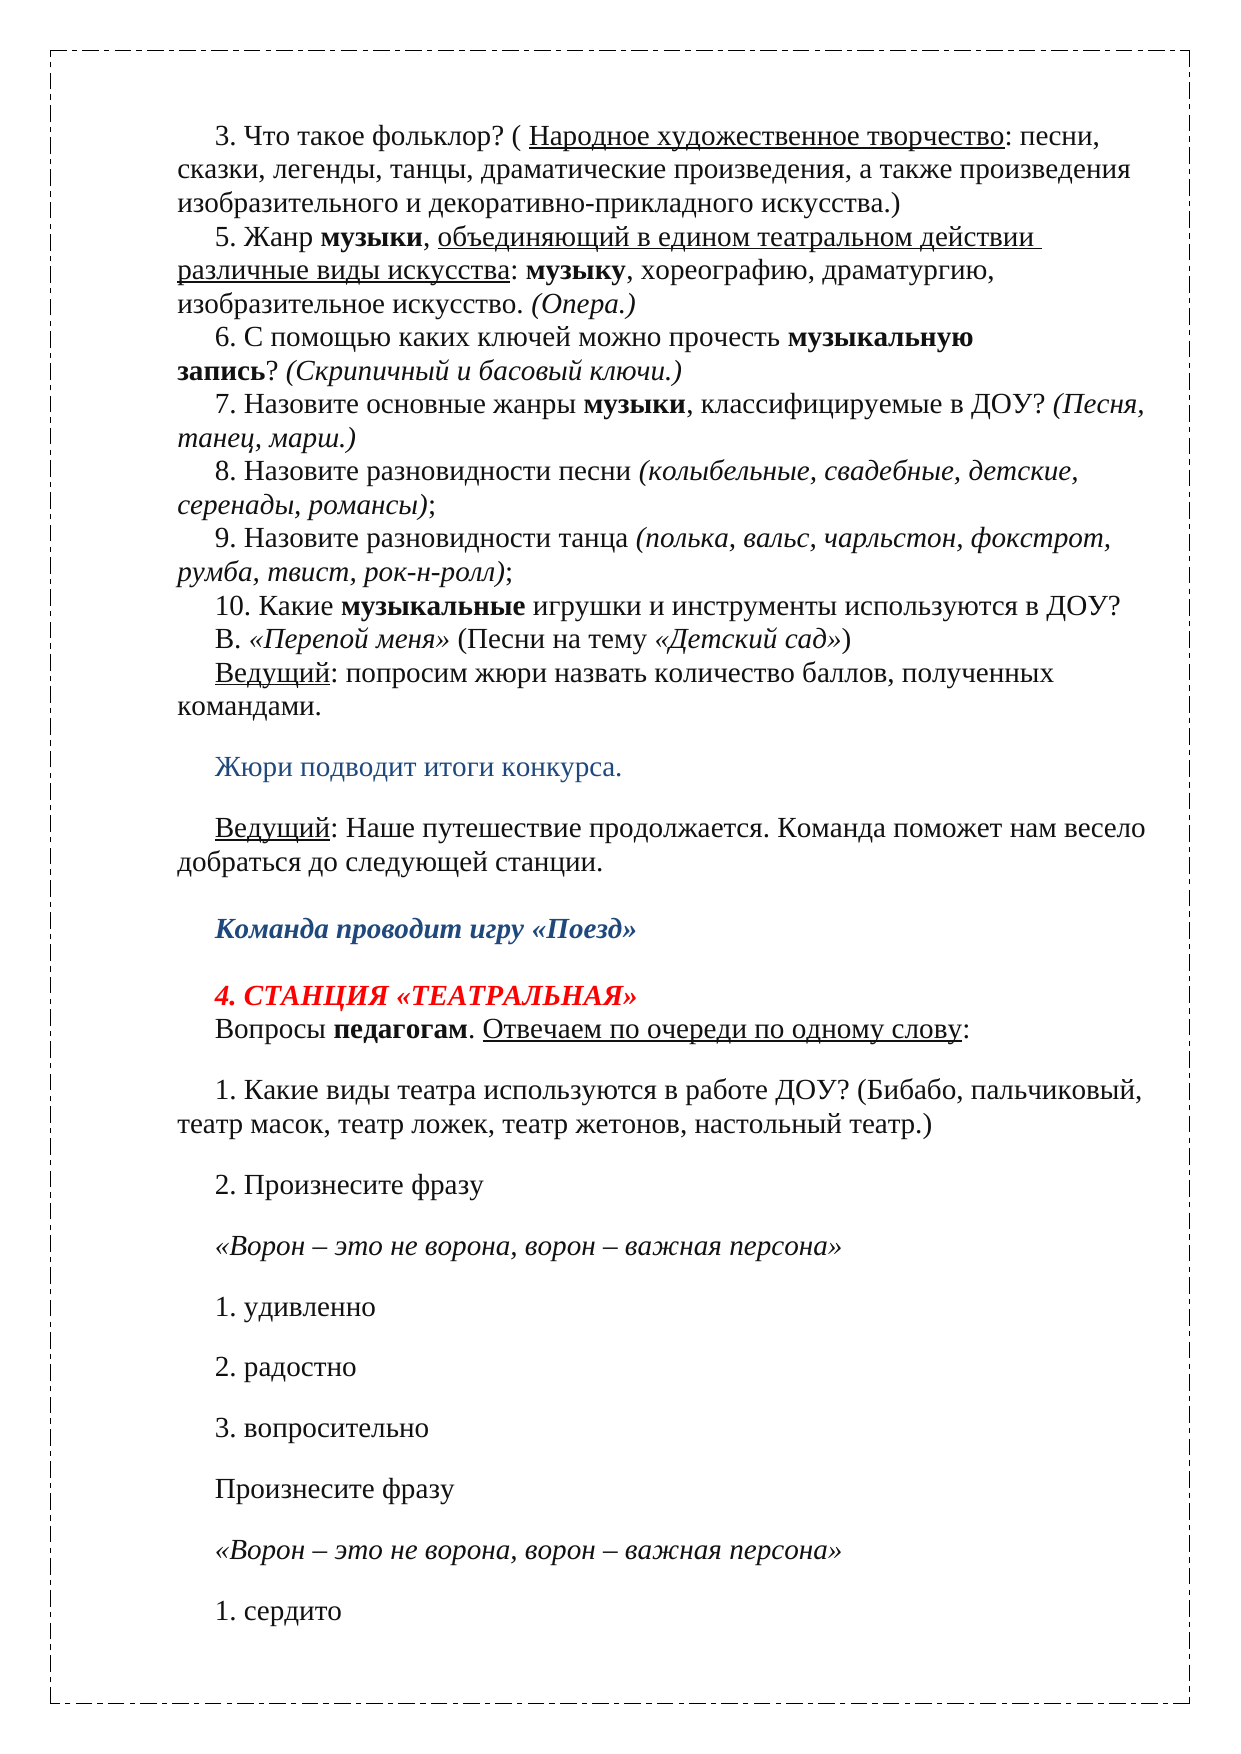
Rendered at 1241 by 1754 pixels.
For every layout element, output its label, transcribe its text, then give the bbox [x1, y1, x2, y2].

text 2. радостно [177, 1349, 1152, 1383]
text В. «Перепой меня» (Песни на тему «Детский сад») [177, 621, 1152, 655]
text 3. вопросительно [177, 1411, 1152, 1444]
text 9. Назовите разновидности танца (полька, вальс, чарльстон, фокстрот, румба, твист, рок-н-ролл); [177, 521, 1152, 588]
text 6. С помощью каких ключей можно прочесть музыкальную запись? (Скрипичный и басовый ключи.) [177, 319, 1152, 386]
text 8. Назовите разновидности песни (колыбельные, свадебные, детские, серенады, романсы); [177, 453, 1152, 521]
text «Ворон – это не ворона, ворон – важная персона» [177, 1228, 1152, 1261]
text Произнесите фразу [177, 1471, 1152, 1505]
text Команда проводит игру «Поезд» [177, 911, 1152, 944]
text 10. Какие музыкальные игрушки и инструменты используются в ДОУ? [177, 588, 1152, 621]
text 3. Что такое фольклор? ( Народное художественное творчество: песни, сказки, легенды, танцы, драматические произведения, а также произведения изобразительного и декоративно-прикладного искусства.) [177, 118, 1152, 219]
text «Ворон – это не ворона, ворон – важная персона» [177, 1532, 1152, 1566]
text 5. Жанр музыки, объединяющий в едином театральном действии различные виды искусства: музыку, хореографию, драматургию, изобразительное искусство. (Опера.) [177, 219, 1152, 319]
text Ведущий: попросим жюри назвать количество баллов, полученных командами. [177, 655, 1152, 722]
text 2. Произнесите фразу [177, 1167, 1152, 1200]
text 7. Назовите основные жанры музыки, классифицируемые в ДОУ? (Песня, танец, марш.) [177, 386, 1152, 453]
text 4. СТАНЦИЯ «ТЕАТРАЛЬНАЯ» [177, 978, 1152, 1011]
text Ведущий: Наше путешествие продолжается. Команда поможет нам весело добраться до следующей станции. [177, 810, 1152, 877]
text 1. Какие виды театра используются в работе ДОУ? (Бибабо, пальчиковый, театр масок, театр ложек, театр жетонов, настольный театр.) [177, 1072, 1152, 1139]
text Жюри подводит итоги конкурса. [177, 749, 1152, 783]
text 1. сердито [177, 1593, 1152, 1627]
text Вопросы педагогам. Отвечаем по очереди по одному слову: [177, 1011, 1152, 1045]
text 1. удивленно [177, 1289, 1152, 1322]
